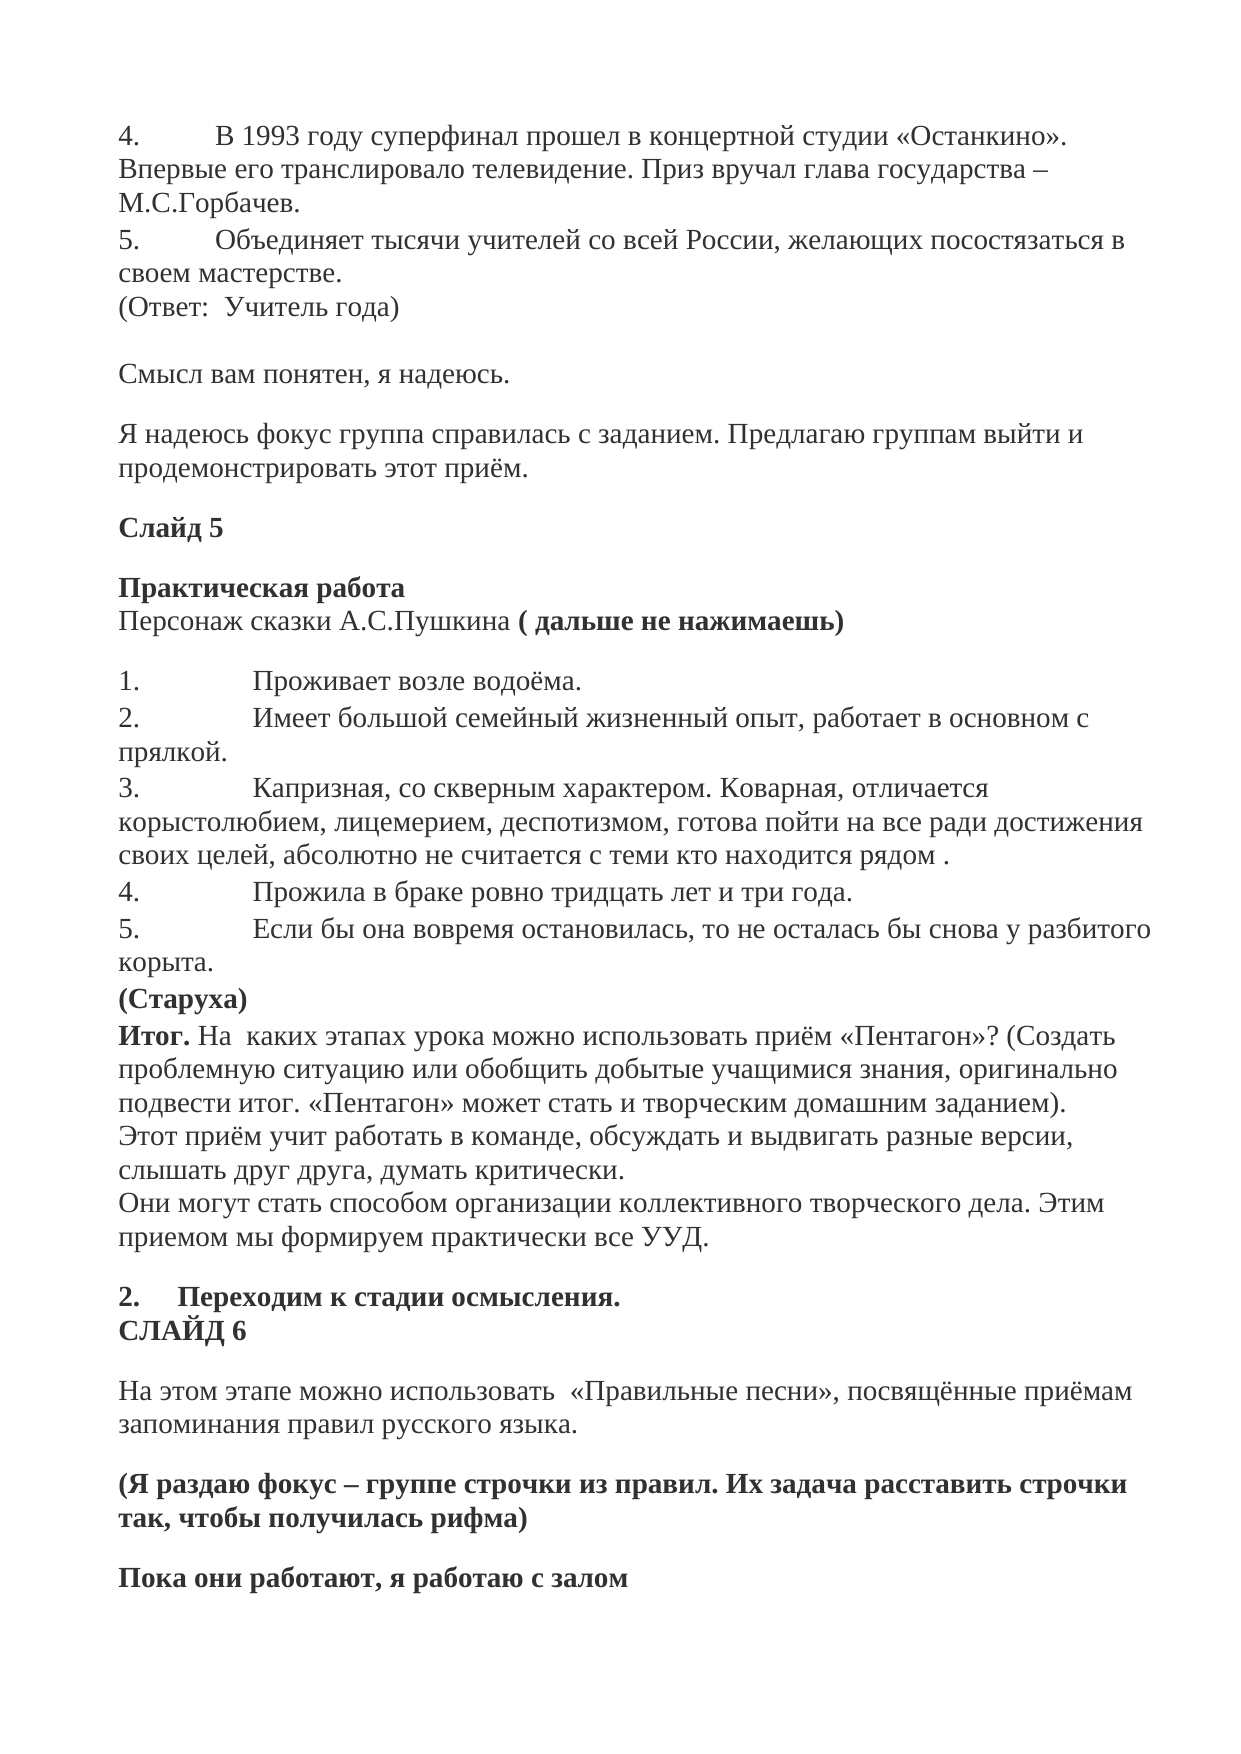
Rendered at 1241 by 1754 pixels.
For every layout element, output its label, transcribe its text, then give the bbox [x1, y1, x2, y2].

text Этот приём учит работать в команде, обсуждать и выдвигать разные версии, слышать друг друга, думать критически. [118, 1118, 1152, 1185]
list Если бы она вовремя остановилась, то не осталась бы снова у разбитого корыта. [118, 911, 1152, 978]
text Они могут стать способом организации коллективного творческого дела. Этим приемом мы формируем практически все УУД. [118, 1185, 1152, 1252]
text На этом этапе можно использовать «Правильные песни», посвящённые приёмам запоминания правил русского языка. [118, 1373, 1152, 1440]
text Смысл вам понятен, я надеюсь. [118, 356, 1152, 389]
list Имеет большой семейный жизненный опыт, работает в основном с прялкой. [118, 700, 1152, 767]
text Пока они работают, я работаю с залом [118, 1560, 1152, 1593]
text Итог. На каких этапах урока можно использовать приём «Пентагон»? (Создать проблемную ситуацию или обобщить добытые учащимися знания, оригинально подвести итог. «Пентагон» может стать и творческим домашним заданием). [118, 1018, 1152, 1118]
list Переходим к стадии осмысления. [118, 1279, 1152, 1313]
list СЛАЙД 6 [118, 1313, 1152, 1346]
text (Я раздаю фокус – группе строчки из правил. Их задача расставить строчки так, чтобы получилась рифма) [118, 1466, 1152, 1533]
list Проживает возле водоёма. [118, 663, 1152, 697]
text Персонаж сказки А.С.Пушкина ( дальше не нажимаешь) [118, 603, 1152, 637]
text Практическая работа [118, 570, 1152, 603]
text Я надеюсь фокус группа справилась с заданием. Предлагаю группам выйти и продемонстрировать этот приём. [118, 416, 1152, 483]
text Слайд 5 [118, 510, 1152, 543]
text (Старуха) [118, 981, 1152, 1014]
list Капризная, со скверным характером. Коварная, отличается корыстолюбием, лицемерием, деспотизмом, готова пойти на все ради достижения своих целей, абсолютно не считается с теми кто находится рядом . [118, 770, 1152, 871]
list Объединяет тысячи учителей со всей России, желающих посостязаться в своем мастерстве. (Ответ: Учитель года) [118, 222, 1152, 322]
list Прожила в браке ровно тридцать лет и три года. [118, 874, 1152, 908]
list В 1993 году суперфинал прошел в концертной студии «Останкино». Впервые его транслировало телевидение. Приз вручал глава государства – М.С.Горбачев. [118, 118, 1152, 219]
